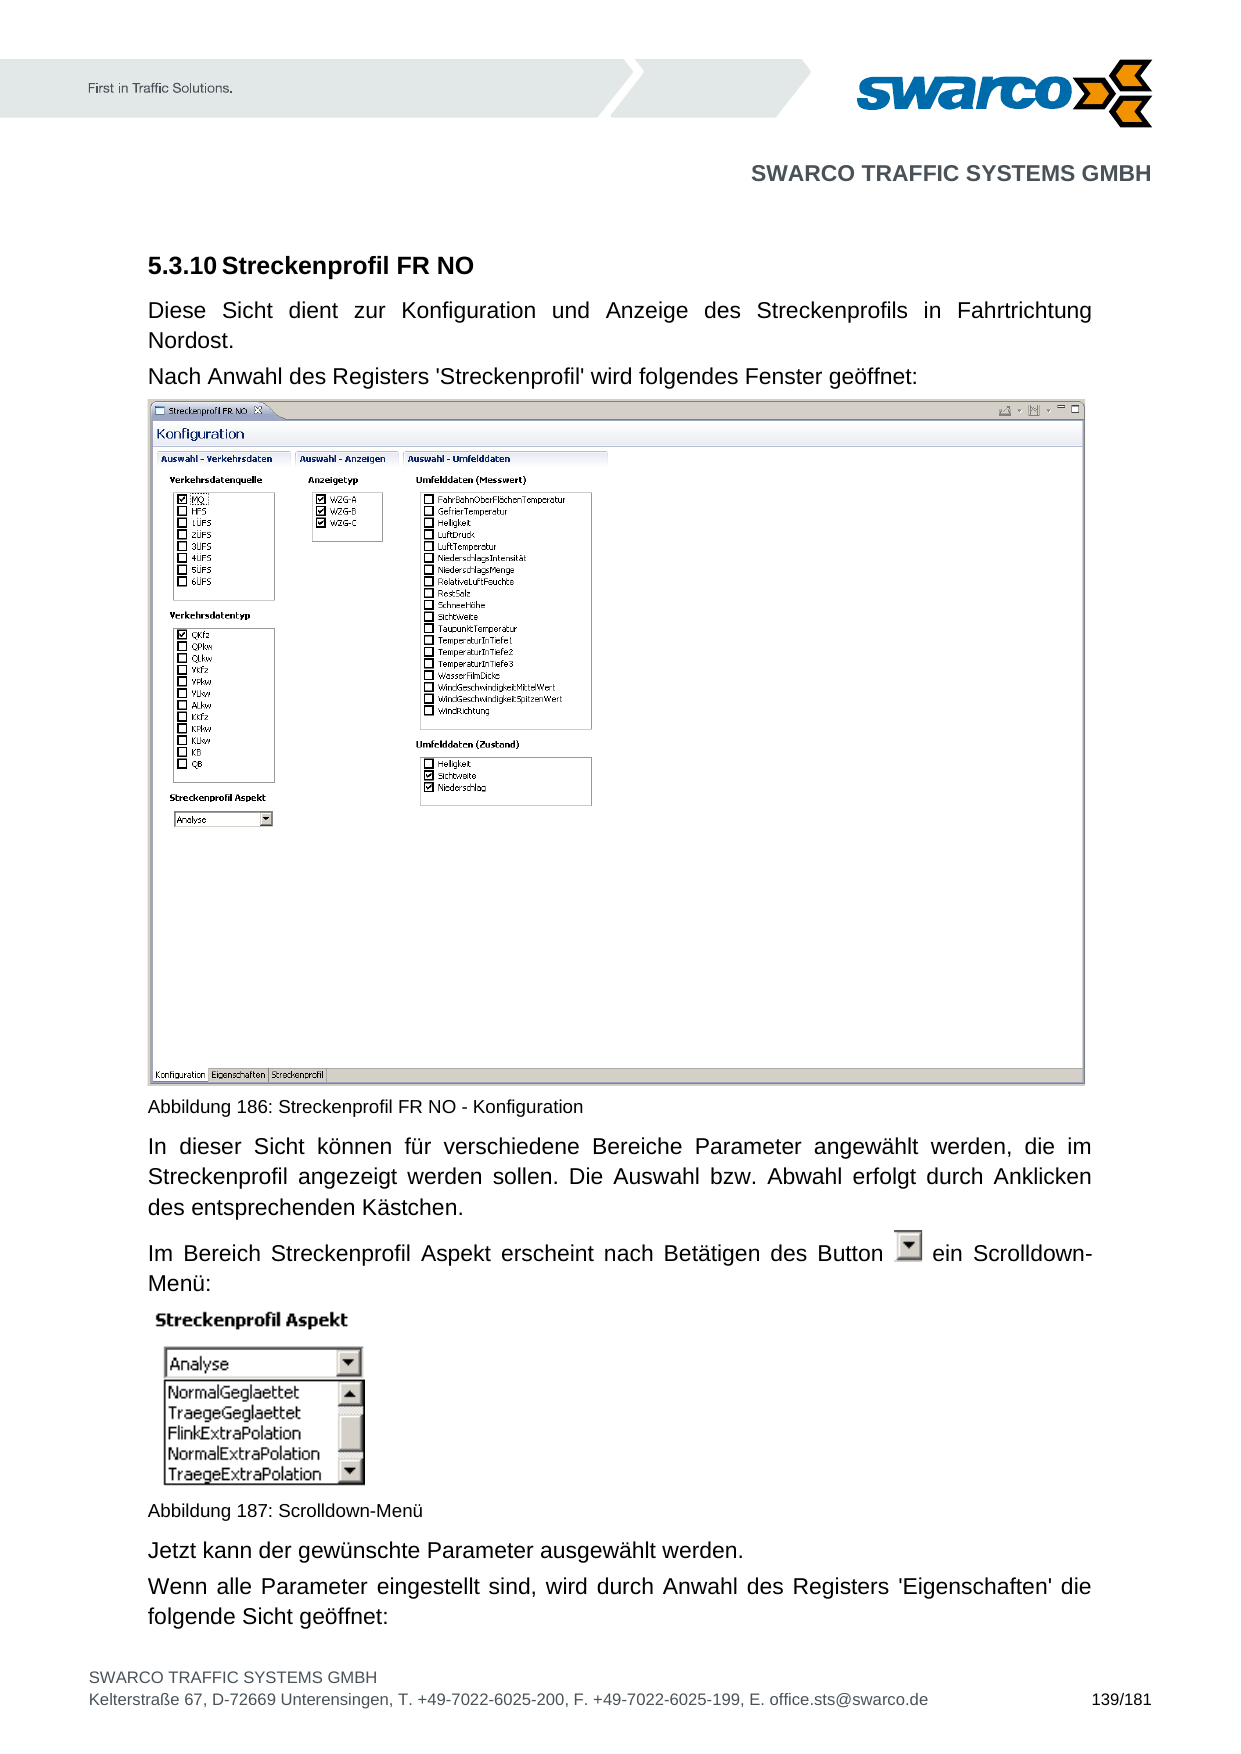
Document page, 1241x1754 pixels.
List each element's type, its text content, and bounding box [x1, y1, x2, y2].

text Abbildung 186: Streckenprofil FR NO - Konfiguration [148, 1096, 1092, 1117]
text In dieser Sicht können für verschiedene Bereiche Parameter angewählt werden, die im Streckenprofil angezeigt werden sollen. Die Auswahl bzw. Abwahl erfolgt durch Anklicken des entsprechenden Kästchen. [148, 1133, 1092, 1220]
text Im Bereich Streckenprofil Aspekt erscheint nach Betätigen des Button ein Scrolldown-Menü: [148, 1230, 1092, 1296]
text Nach Anwahl des Registers 'Streckenprofil' wird folgendes Fenster geöffnet: [148, 363, 1092, 390]
text Wenn alle Parameter eingestellt sind, wird durch Anwahl des Registers 'Eigenschaften' die folgende Sicht geöffnet: [148, 1573, 1092, 1630]
text Abbildung 187: Scrolldown-Menü [148, 1499, 1092, 1521]
picture [894, 1230, 923, 1262]
picture [147, 399, 1086, 1086]
subtitle Streckenprofil FR NO [148, 251, 1092, 280]
text Diese Sicht dient zur Konfiguration und Anzeige des Streckenprofils in Fahrtrichtung Nordost. [148, 297, 1092, 353]
text Jetzt kann der gewünschte Parameter ausgewählt werden. [148, 1537, 1092, 1563]
picture [147, 1306, 365, 1490]
